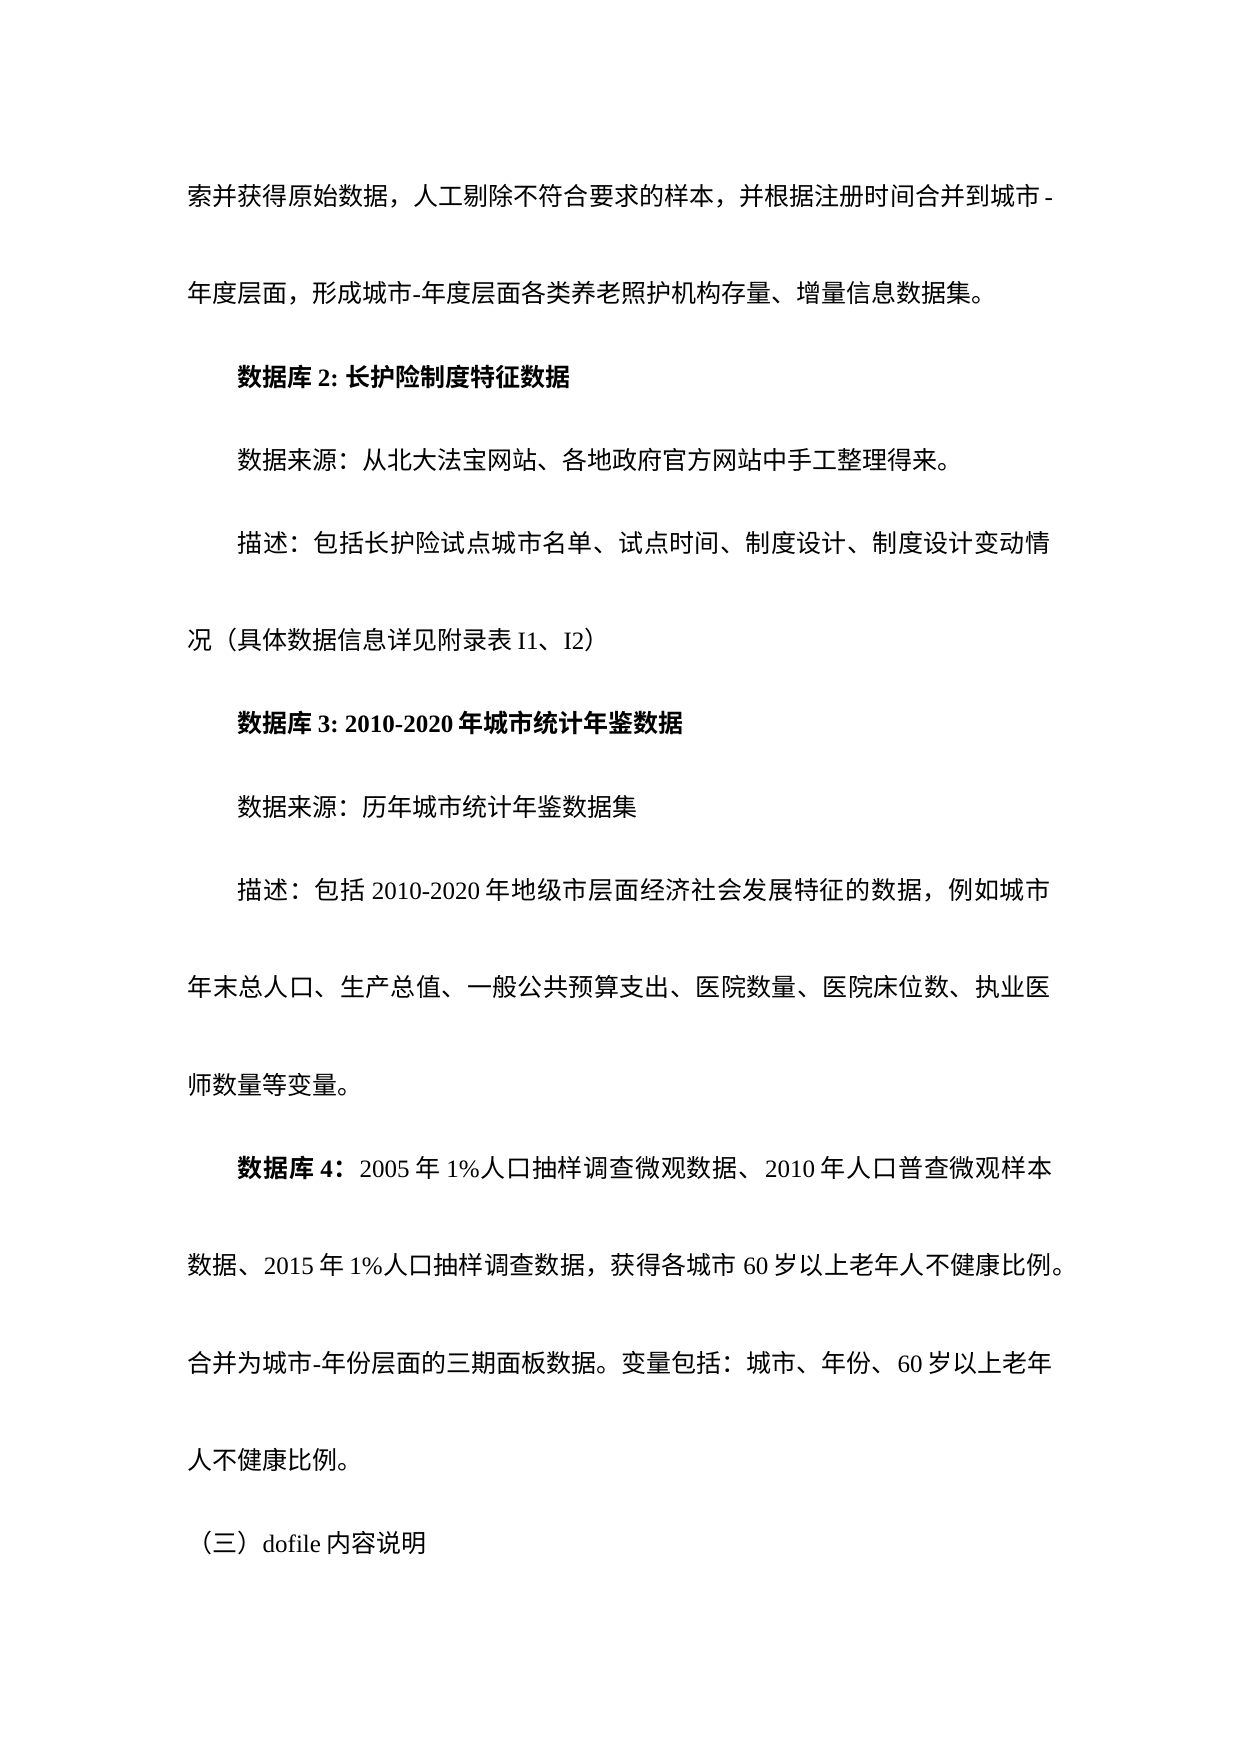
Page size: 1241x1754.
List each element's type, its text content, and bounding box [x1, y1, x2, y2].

list 数据来源：历年城市统计年鉴数据集 [187, 773, 1053, 838]
list 描述：包括长护险试点城市名单、试点时间、制度设计、制度设计变动情况（具体数据信息详见附录表I1、I2） [187, 509, 1053, 671]
list （三）dofile内容说明 [187, 1509, 1053, 1574]
list 数据库3: 2010-2020年城市统计年鉴数据 [187, 689, 1053, 754]
list 数据库4：2005年1%人口抽样调查微观数据、2010年人口普查微观样本数据、2015年1%人口抽样调查数据，获得各城市60岁以上老年人不健康比例。合并为城市-年份层面的三期面板数据。变量包括：城市、年份、60岁以上老年人不健康比例。 [187, 1134, 1053, 1491]
list 数据来源：从北大法宝网站、各地政府官方网站中手工整理得来。 [187, 426, 1053, 491]
list 描述：包括2010-2020年地级市层面经济社会发展特征的数据，例如城市年末总人口、生产总值、一般公共预算支出、医院数量、医院床位数、执业医师数量等变量。 [187, 856, 1053, 1116]
list 数据库2: 长护险制度特征数据 [187, 343, 1053, 408]
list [187, 162, 1053, 324]
